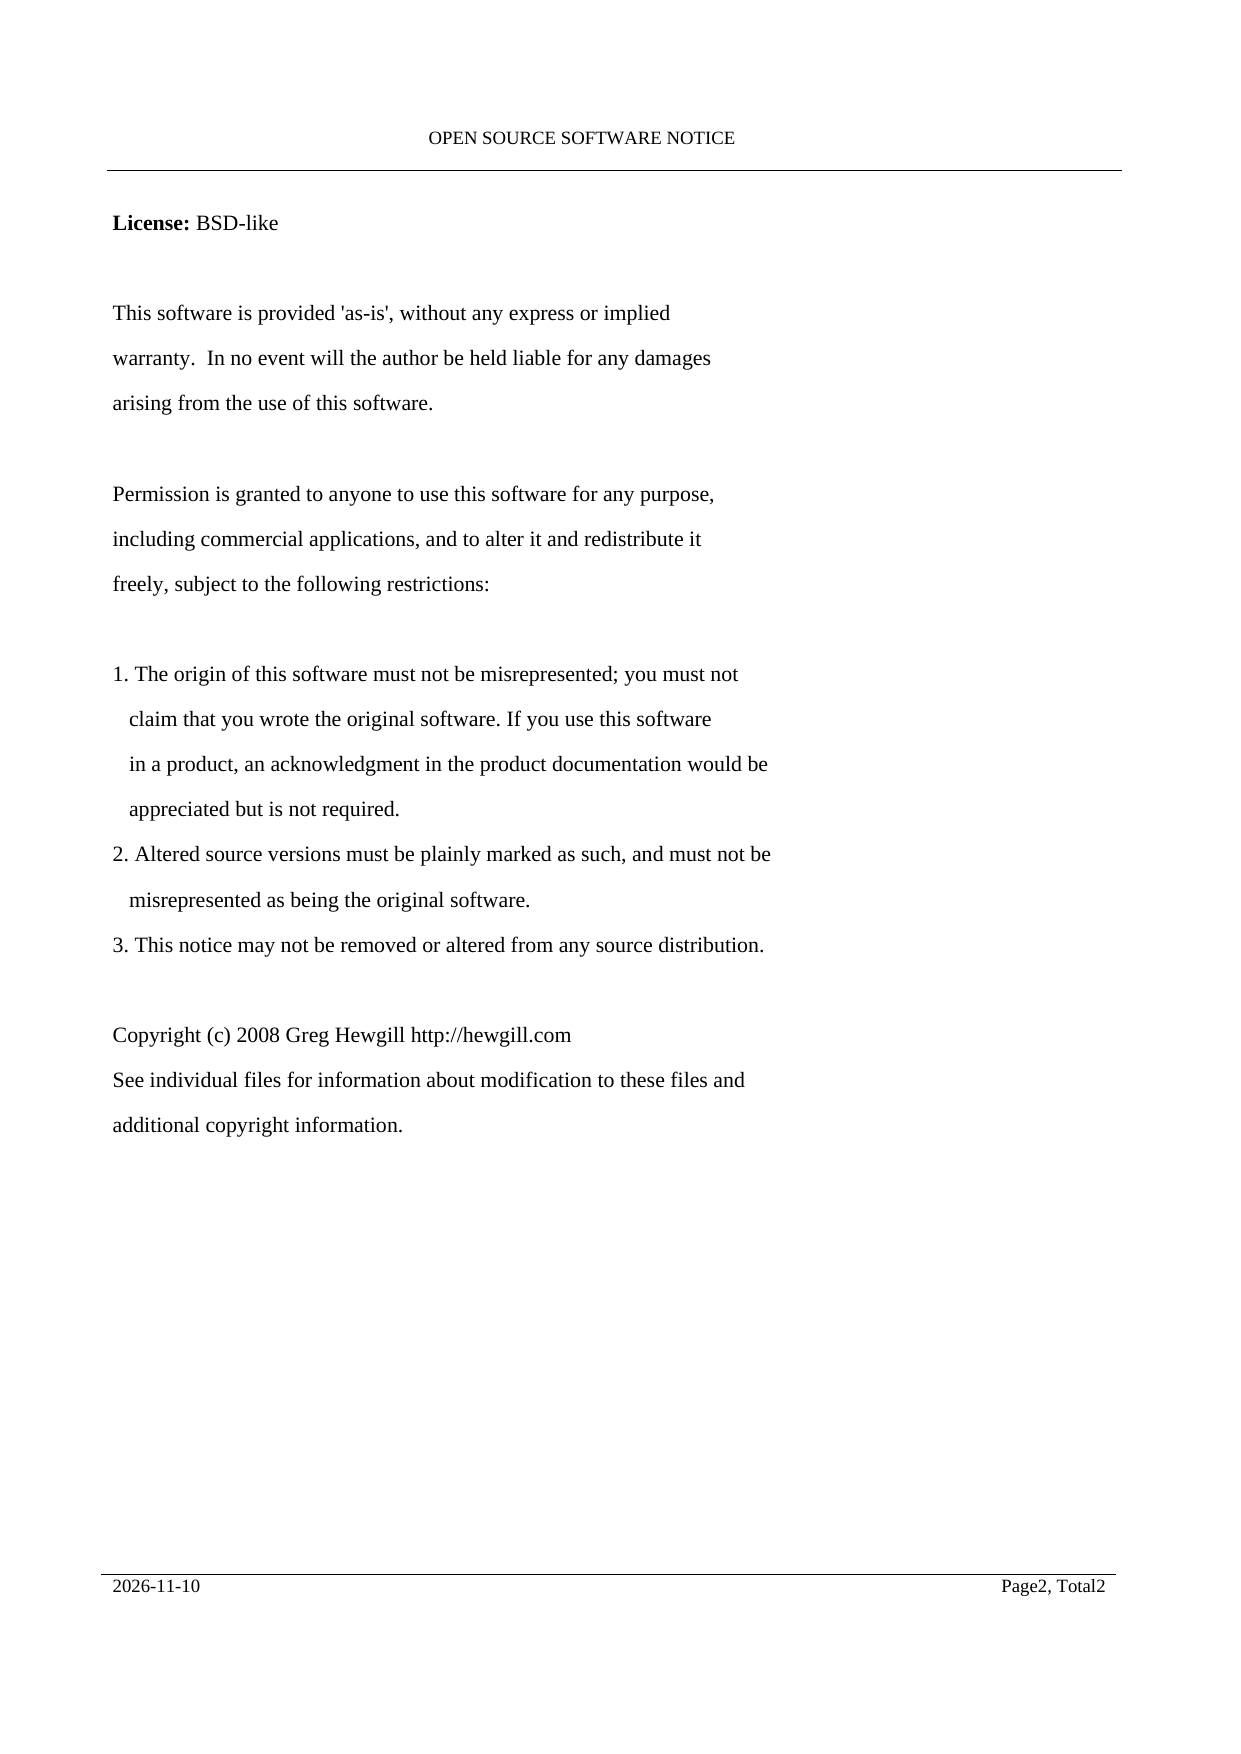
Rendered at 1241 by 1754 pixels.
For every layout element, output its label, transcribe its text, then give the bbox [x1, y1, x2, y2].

text License: BSD-like [112, 206, 1128, 239]
text 3. This notice may not be removed or altered from any source distribution. [112, 928, 1128, 961]
text in a product, an acknowledgment in the product documentation would be [112, 748, 1128, 780]
text 2. Altered source versions must be plainly marked as such, and must not be [112, 838, 1128, 870]
text Copyright (c) 2008 Greg Hewgill http://hewgill.com [112, 1018, 1128, 1051]
text additional copyright information. [112, 1108, 1128, 1141]
text arising from the use of this software. [112, 387, 1128, 419]
text including commercial applications, and to alter it and redistribute it [112, 522, 1128, 554]
text Permission is granted to anyone to use this software for any purpose, [112, 477, 1128, 509]
text misrepresented as being the original software. [112, 883, 1128, 915]
text appreciated but is not required. [112, 793, 1128, 825]
text 1. The origin of this software must not be misrepresented; you must not [112, 657, 1128, 690]
text claim that you wrote the original software. If you use this software [112, 702, 1128, 735]
text This software is provided 'as-is', without any express or implied [112, 297, 1128, 329]
text See individual files for information about modification to these files and [112, 1063, 1128, 1096]
text freely, subject to the following restrictions: [112, 567, 1128, 600]
text warranty. In no event will the author be held liable for any damages [112, 342, 1128, 374]
